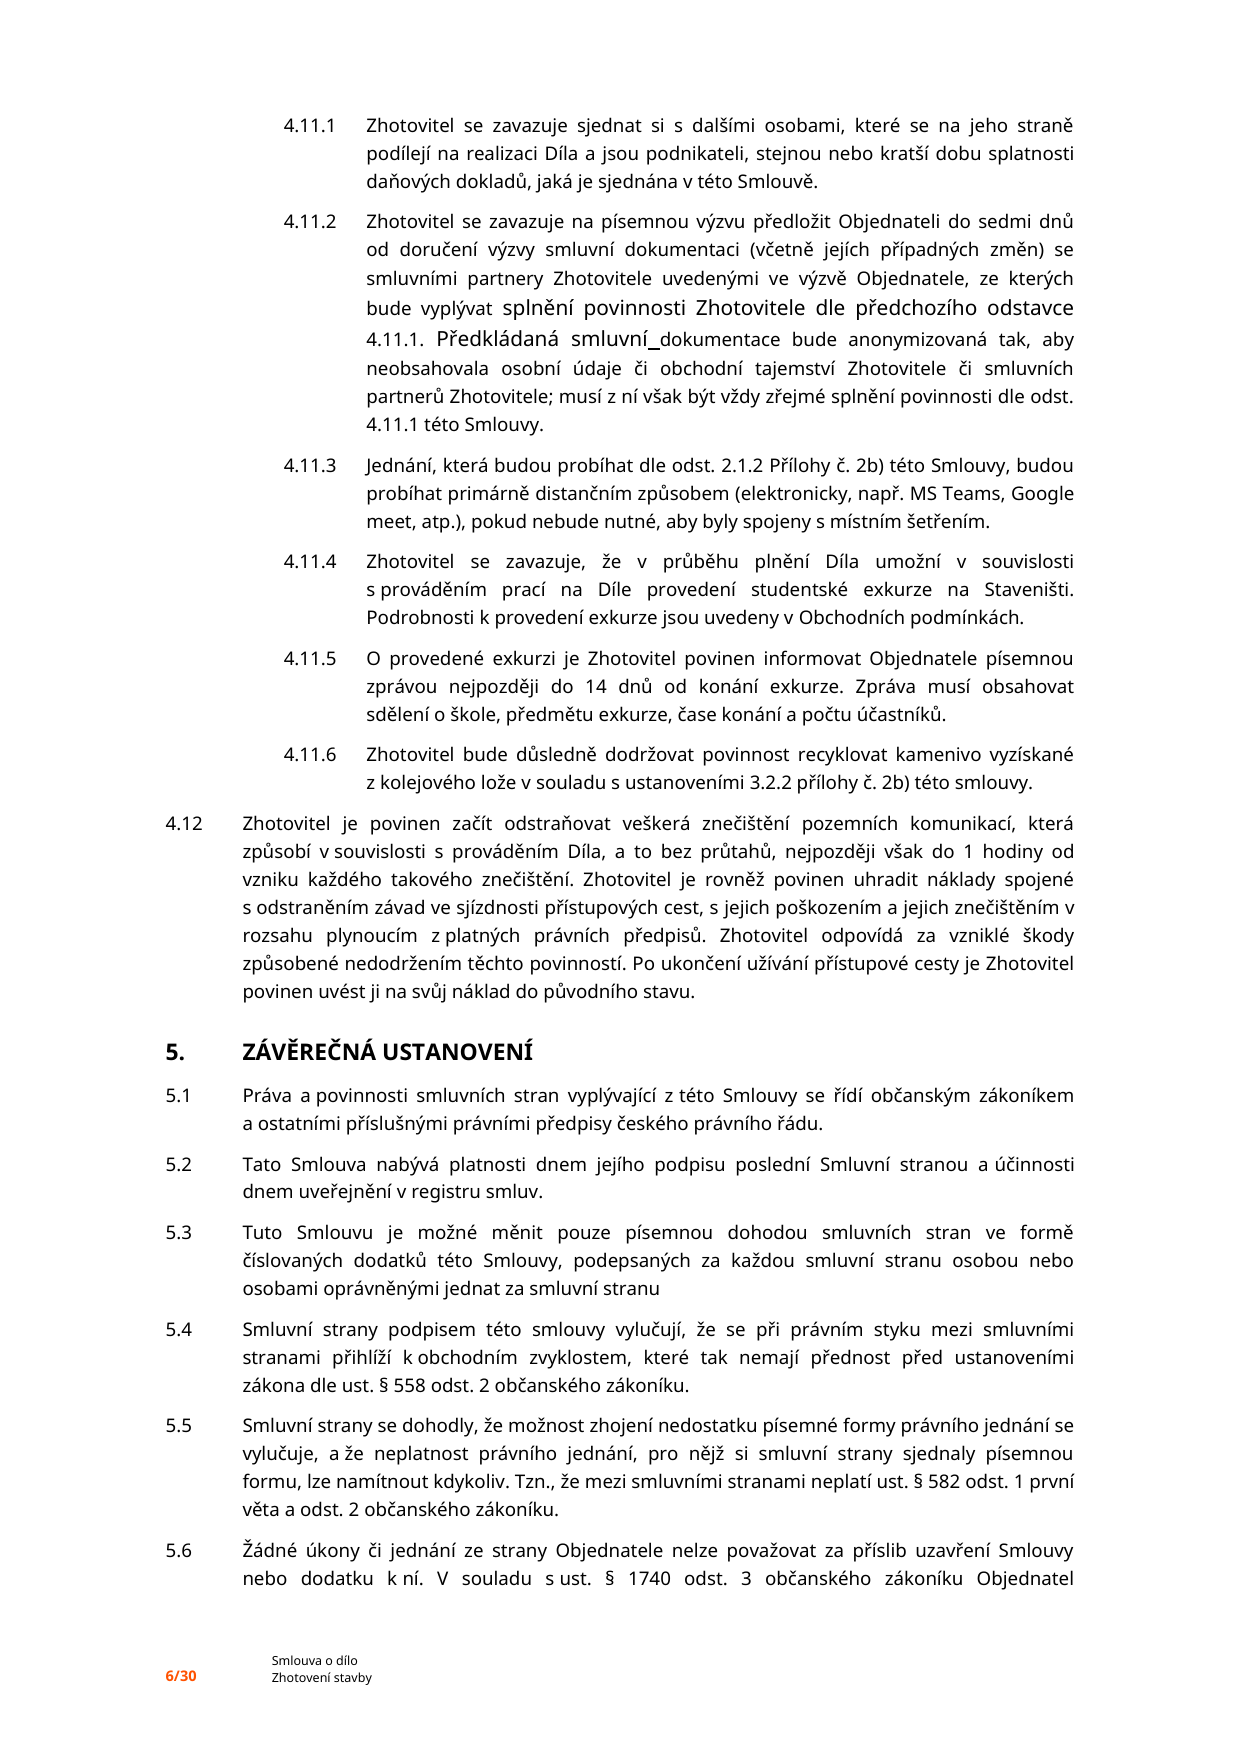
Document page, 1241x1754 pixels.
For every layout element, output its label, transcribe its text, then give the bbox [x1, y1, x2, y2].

text Tato Smlouva nabývá platnosti dnem jejího podpisu poslední Smluvní stranou a účinnosti dnem uveřejnění v registru smluv. [165, 1151, 1075, 1204]
list Zhotovitel se zavazuje, že v průběhu plnění Díla umožní v souvislosti s prováděním prací na Díle provedení studentské exkurze na Staveništi. Podrobnosti k provedení exkurze jsou uvedeny v Obchodních podmínkách. [283, 548, 1075, 630]
text Smluvní strany se dohodly, že možnost zhojení nedostatku písemné formy právního jednání se vylučuje, a že neplatnost právního jednání, pro nějž si smluvní strany sjednaly písemnou formu, lze namítnout kdykoliv. Tzn., že mezi smluvními stranami neplatí ust. § 582 odst. 1 první věta a odst. 2 občanského zákoníku. [165, 1412, 1075, 1522]
text Smluvní strany podpisem této smlouvy vylučují, že se při právním styku mezi smluvními stranami přihlíží k obchodním zvyklostem, které tak nemají přednost před ustanoveními zákona dle ust. § 558 odst. 2 občanského zákoníku. [165, 1316, 1075, 1397]
list Jednání, která budou probíhat dle odst. 2.1.2 Přílohy č. 2b) této Smlouvy, budou probíhat primárně distančním způsobem (elektronicky, např. MS Teams, Google meet, atp.), pokud nebude nutné, aby byly spojeny s místním šetřením. [283, 452, 1075, 533]
list Zhotovitel je povinen začít odstraňovat veškerá znečištění pozemních komunikací, která způsobí v souvislosti s prováděním Díla, a to bez průtahů, nejpozději však do 1 hodiny od vzniku každého takového znečištění. Zhotovitel je rovněž povinen uhradit náklady spojené s odstraněním závad ve sjízdnosti přístupových cest, s jejich poškozením a jejich znečištěním v rozsahu plynoucím z platných právních předpisů. Zhotovitel odpovídá za vzniklé škody způsobené nedodržením těchto povinností. Po ukončení užívání přístupové cesty je Zhotovitel povinen uvést ji na svůj náklad do původního stavu. [165, 810, 1075, 1004]
text Práva a povinnosti smluvních stran vyplývající z této Smlouvy se řídí občanským zákoníkem a ostatními příslušnými právními předpisy českého právního řádu. [165, 1082, 1075, 1136]
text Tuto Smlouvu je možné měnit pouze písemnou dohodou smluvních stran ve formě číslovaných dodatků této Smlouvy, podepsaných za každou smluvní stranu osobou nebo osobami oprávněnými jednat za smluvní stranu [165, 1219, 1075, 1301]
list Zhotovitel se zavazuje na písemnou výzvu předložit Objednateli do sedmi dnů od doručení výzvy smluvní dokumentaci (včetně jejích případných změn) se smluvními partnery Zhotovitele uvedenými ve výzvě Objednatele, ze kterých bude vyplývat splnění povinnosti Zhotovitele dle předchozího odstavce 4.11.1. Předkládaná smluvní dokumentace bude anonymizovaná tak, aby neobsahovala osobní údaje či obchodní tajemství Zhotovitele či smluvních partnerů Zhotovitele; musí z ní však být vždy zřejmé splnění povinnosti dle odst. 4.11.1 této Smlouvy. [283, 209, 1075, 437]
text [165, 1537, 1075, 1591]
list ZÁVĚREČNÁ USTANOVENÍ [165, 1035, 1075, 1067]
list O provedené exkurzi je Zhotovitel povinen informovat Objednatele písemnou zprávou nejpozději do 14 dnů od konání exkurze. Zpráva musí obsahovat sdělení o škole, předmětu exkurze, čase konání a počtu účastníků. [283, 645, 1075, 727]
list Zhotovitel se zavazuje sjednat si s dalšími osobami, které se na jeho straně podílejí na realizaci Díla a jsou podnikateli, stejnou nebo kratší dobu splatnosti daňových dokladů, jaká je sjednána v této Smlouvě. [283, 112, 1075, 194]
list Zhotovitel bude důsledně dodržovat povinnost recyklovat kamenivo vyzískané z kolejového lože v souladu s ustanoveními 3.2.2 přílohy č. 2b) této smlouvy. [283, 742, 1075, 795]
